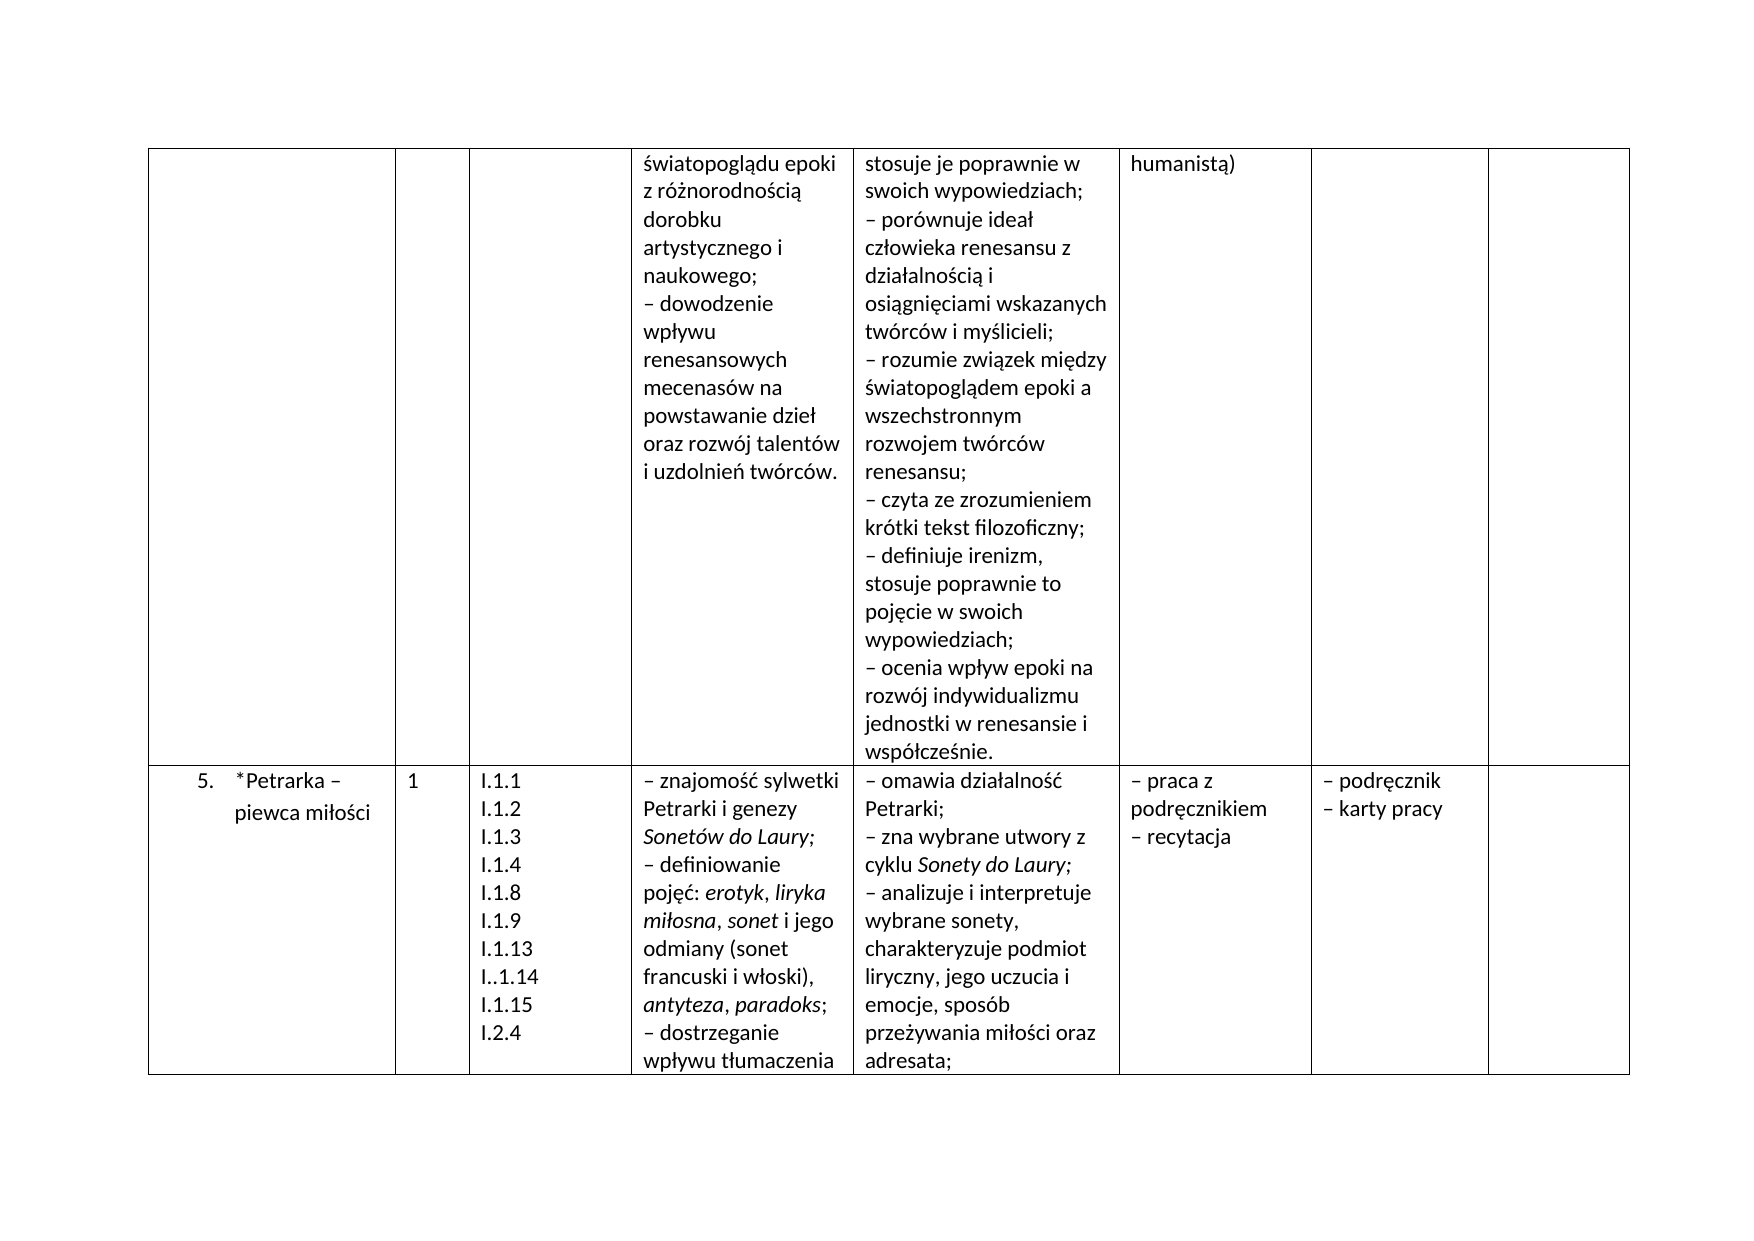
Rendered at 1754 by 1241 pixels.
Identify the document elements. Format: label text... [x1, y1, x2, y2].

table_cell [1312, 149, 1488, 765]
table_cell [470, 766, 631, 1074]
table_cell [149, 149, 395, 765]
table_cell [632, 149, 853, 765]
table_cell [854, 766, 1119, 1074]
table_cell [854, 149, 1119, 765]
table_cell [632, 766, 853, 1074]
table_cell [470, 149, 631, 765]
table_cell [1489, 766, 1629, 1074]
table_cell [149, 766, 395, 1074]
table_cell 1 [396, 149, 469, 765]
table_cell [1312, 766, 1488, 1074]
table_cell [1120, 149, 1311, 765]
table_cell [1120, 766, 1311, 1074]
table_cell 1 [396, 766, 469, 1074]
table_cell [1489, 149, 1629, 765]
